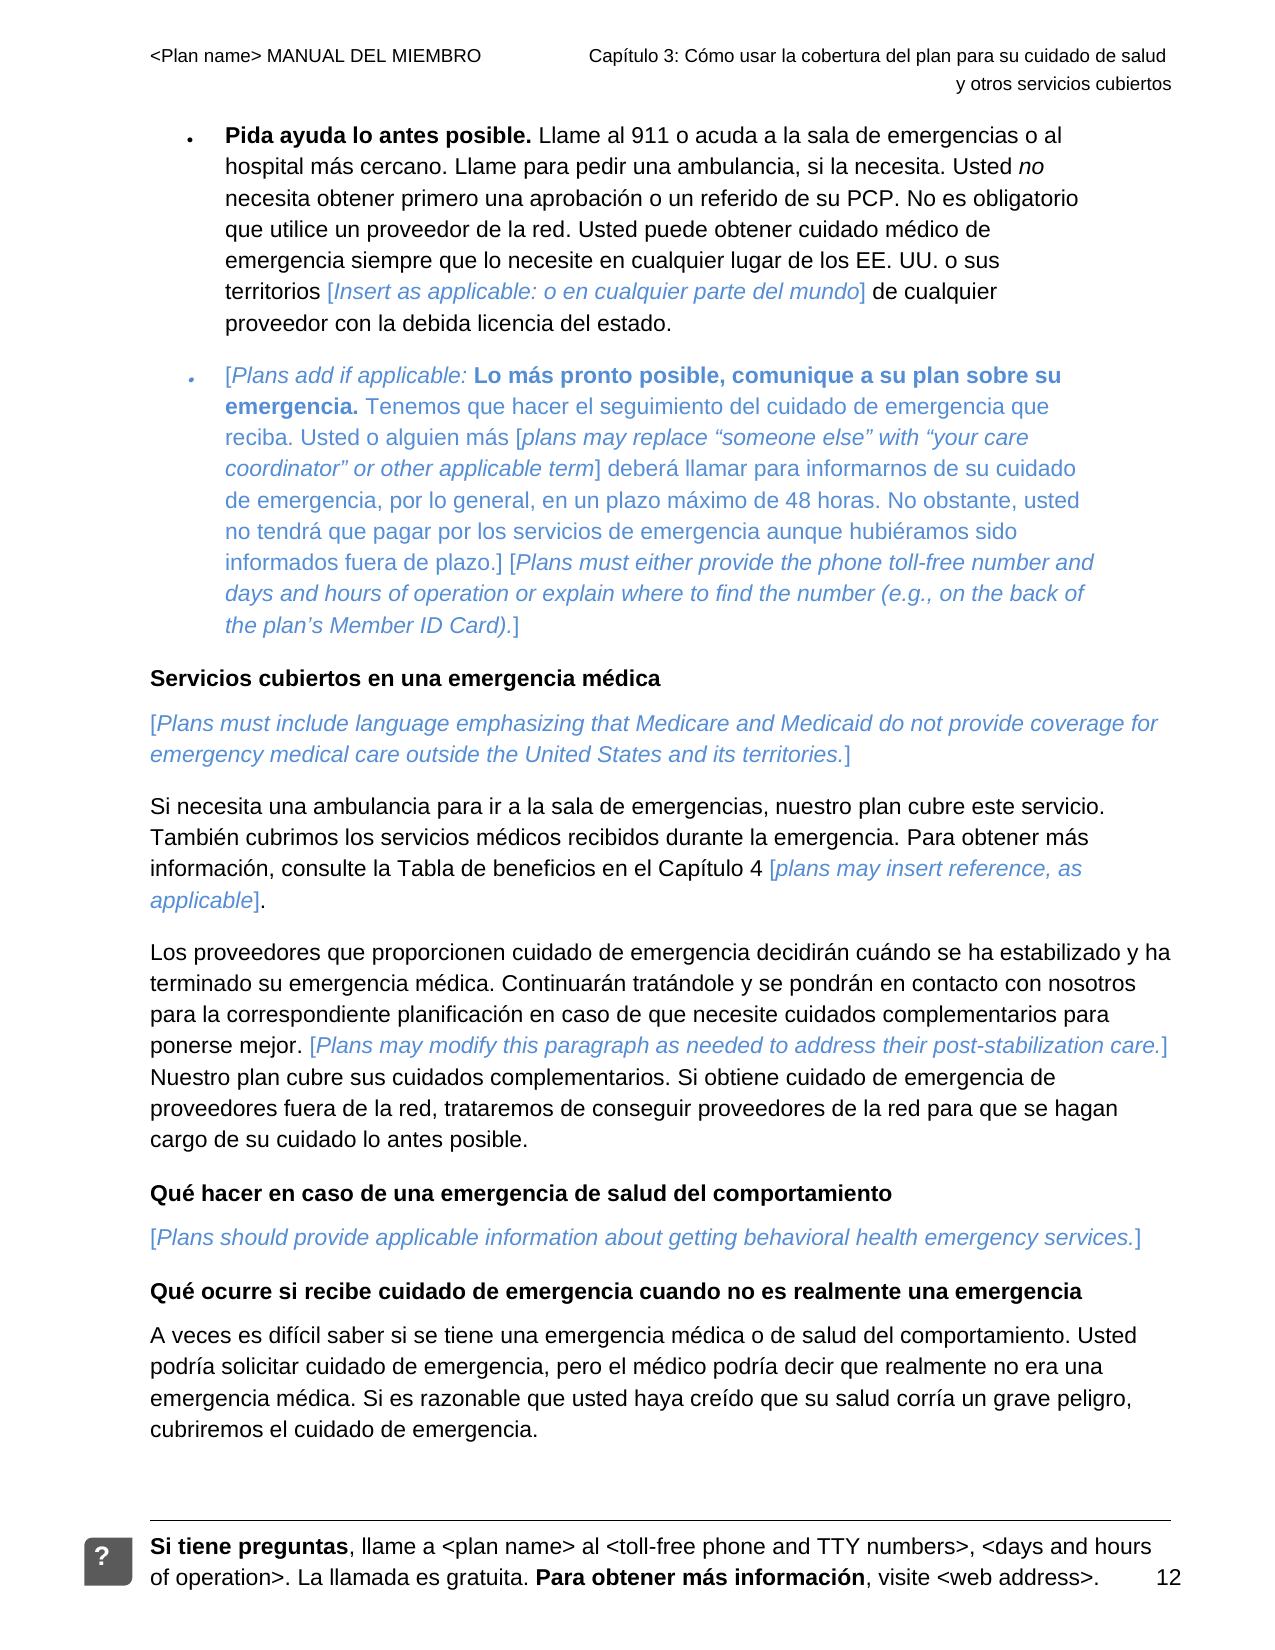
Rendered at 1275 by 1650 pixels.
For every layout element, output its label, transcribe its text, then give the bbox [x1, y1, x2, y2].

list [Plans add if applicable: Lo más pronto posible, comunique a su plan sobre su emergencia. Tenemos que hacer el seguimiento del cuidado de emergencia que reciba. Usted o alguien más [plans may replace “someone else” with “your care coordinator” or other applicable term] deberá llamar para informarnos de su cuidado de emergencia, por lo general, en un plazo máximo de 48 horas. No obstante, usted no tendrá que pagar por los servicios de emergencia aunque hubiéramos sido informados fuera de plazo.] [Plans must either provide the phone toll-free number and days and hours of operation or explain where to find the number (e.g., on the back of the plan’s Member ID Card).] [187, 358, 1096, 639]
text [Plans must include language emphasizing that Medicare and Medicaid do not provide coverage for emergency medical care outside the United States and its territories.] [150, 706, 1171, 768]
text [Plans should provide applicable information about getting behavioral health emergency services.] [150, 1221, 1171, 1252]
list Pida ayuda lo antes posible. Llame al 911 o acuda a la sala de emergencias o al hospital más cercano. Llame para pedir una ambulancia, si la necesita. Usted no necesita obtener primero una aprobación o un referido de su PCP. No es obligatorio que utilice un proveedor de la red. Usted puede obtener cuidado médico de emergencia siempre que lo necesite en cualquier lugar de los EE. UU. o sus territorios [Insert as applicable: o en cualquier parte del mundo] de cualquier proveedor con la debida licencia del estado. [187, 118, 1096, 337]
text A veces es difícil saber si se tiene una emergencia médica o de salud del comportamiento. Usted podría solicitar cuidado de emergencia, pero el médico podría decir que realmente no era una emergencia médica. Si es razonable que usted haya creído que su salud corría un grave peligro, cubriremos el cuidado de emergencia. [150, 1318, 1171, 1443]
text Servicios cubiertos en una emergencia médica [150, 660, 1096, 693]
text Qué hacer en caso de una emergencia de salud del comportamiento [150, 1175, 1096, 1208]
text Si necesita una ambulancia para ir a la sala de emergencias, nuestro plan cubre este servicio. También cubrimos los servicios médicos recibidos durante la emergencia. Para obtener más información, consulte la Tabla de beneficios en el Capítulo 4 [plans may insert reference, as applicable]. [150, 789, 1171, 914]
text Qué ocurre si recibe cuidado de emergencia cuando no es realmente una emergencia [150, 1273, 1096, 1306]
text Los proveedores que proporcionen cuidado de emergencia decidirán cuándo se ha estabilizado y ha terminado su emergencia médica. Continuarán tratándole y se pondrán en contacto con nosotros para la correspondiente planificación en caso de que necesite cuidados complementarios para ponerse mejor. [Plans may modify this paragraph as needed to address their post-stabilization care.] Nuestro plan cubre sus cuidados complementarios. Si obtiene cuidado de emergencia de proveedores fuera de la red, trataremos de conseguir proveedores de la red para que se hagan cargo de su cuidado lo antes posible. [150, 935, 1171, 1154]
